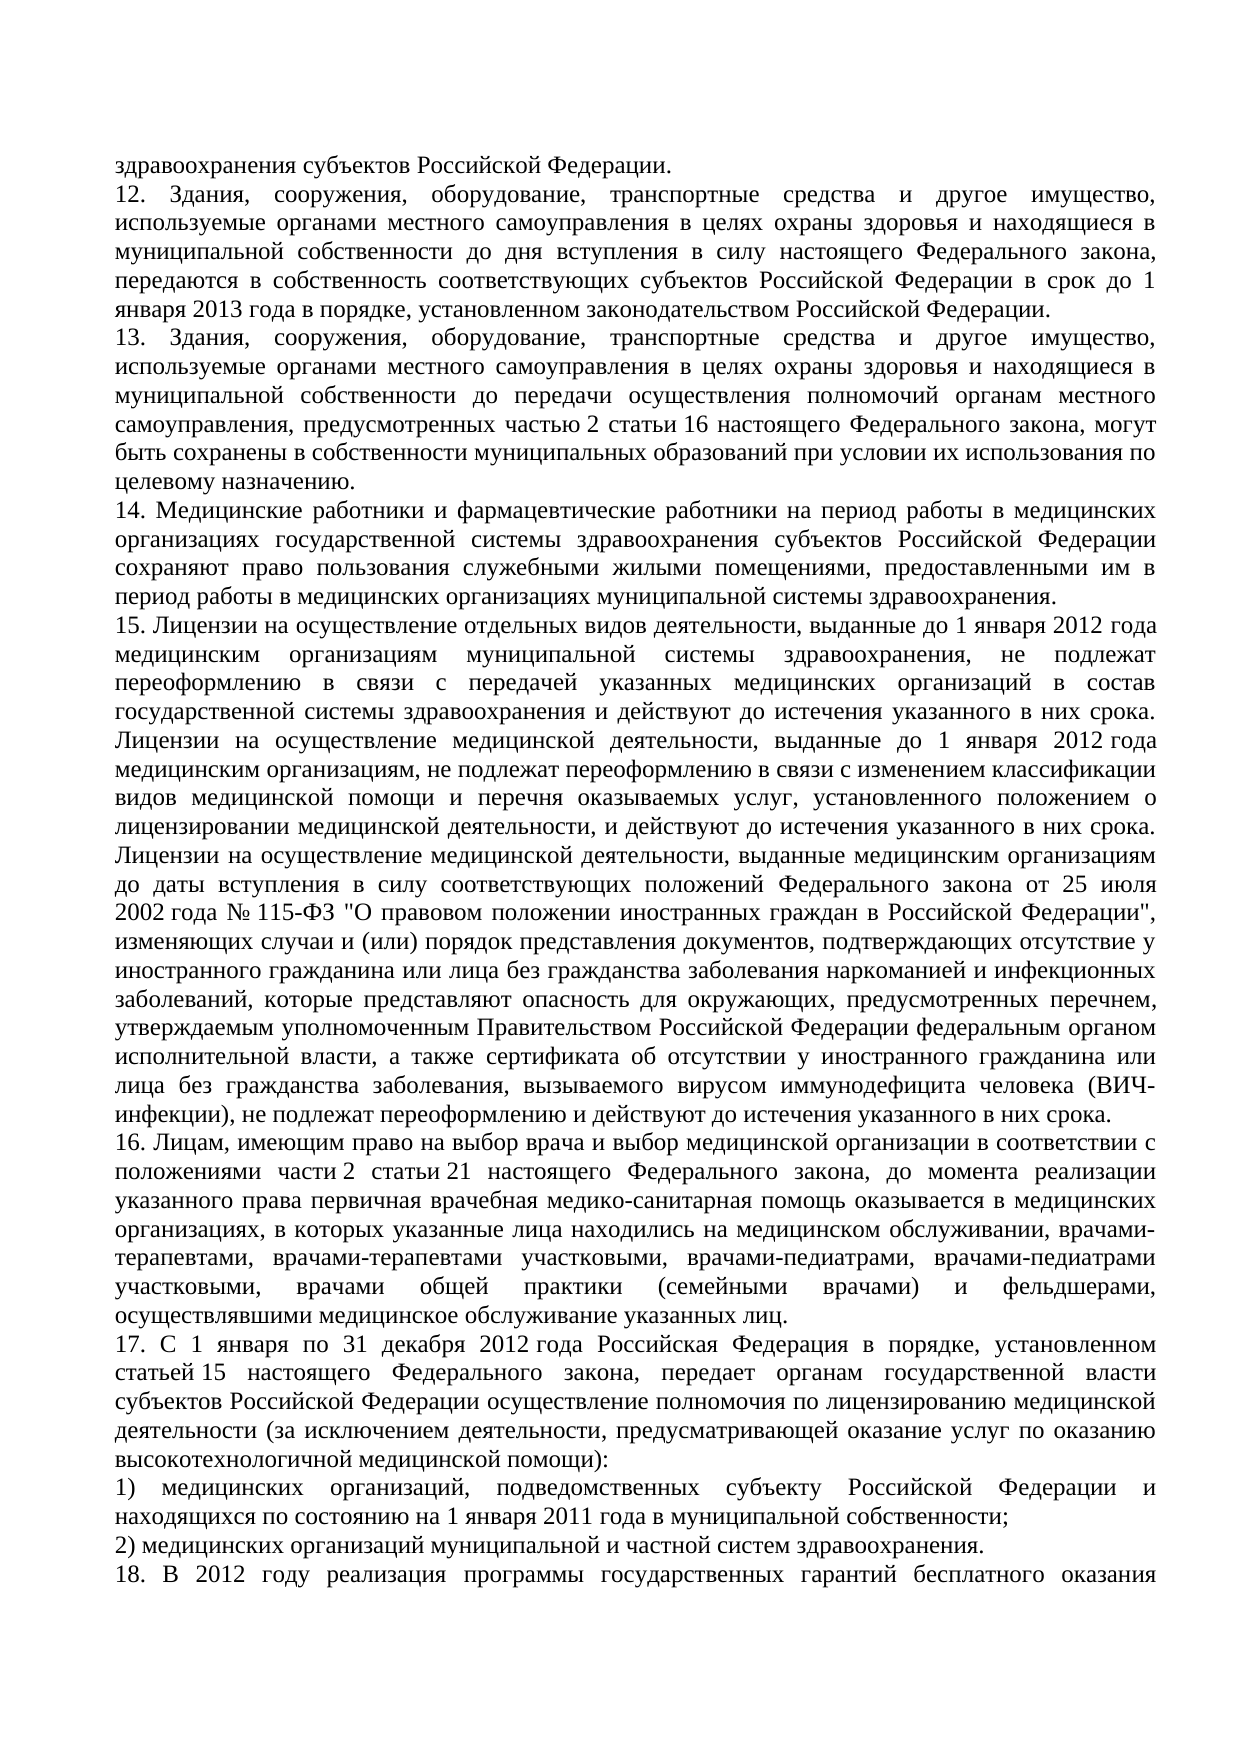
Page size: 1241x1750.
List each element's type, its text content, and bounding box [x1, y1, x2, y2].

text 14. Медицинские работники и фармацевтические работники на период работы в медицинских организациях государственной системы здравоохранения субъектов Российской Федерации сохраняют право пользования служебными жилыми помещениями, предоставленными им в период работы в медицинских организациях муниципальной системы здравоохранения. [114, 495, 1157, 610]
text 15. Лицензии на осуществление отдельных видов деятельности, выданные до 1 января 2012 года медицинским организациям муниципальной системы здравоохранения, не подлежат переоформлению в связи с передачей указанных медицинских организаций в состав государственной системы здравоохранения и действуют до истечения указанного в них срока. Лицензии на осуществление медицинской деятельности, выданные до 1 января 2012 года медицинским организациям, не подлежат переоформлению в связи с изменением классификации видов медицинской помощи и перечня оказываемых услуг, установленного положением о лицензировании медицинской деятельности, и действуют до истечения указанного в них срока. Лицензии на осуществление медицинской деятельности, выданные медицинским организациям до даты вступления в силу соответствующих положений Федерального закона от 25 июля 2002 года № 115-ФЗ "О правовом положении иностранных граждан в Российской Федерации", изменяющих случаи и (или) порядок представления документов, подтверждающих отсутствие у иностранного гражданина или лица без гражданства заболевания наркоманией и инфекционных заболеваний, которые представляют опасность для окружающих, предусмотренных перечнем, утверждаемым уполномоченным Правительством Российской Федерации федеральным органом исполнительной власти, а также сертификата об отсутствии у иностранного гражданина или лица без гражданства заболевания, вызываемого вирусом иммунодефицита человека (ВИЧ-инфекции), не подлежат переоформлению и действуют до истечения указанного в них срока. [114, 610, 1157, 1127]
text 2) медицинских организаций муниципальной и частной систем здравоохранения. [114, 1530, 1157, 1559]
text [114, 150, 1157, 179]
text 16. Лицам, имеющим право на выбор врача и выбор медицинской организации в соответствии с положениями части 2 статьи 21 настоящего Федерального закона, до момента реализации указанного права первичная врачебная медико-санитарная помощь оказывается в медицинских организациях, в которых указанные лица находились на медицинском обслуживании, врачами-терапевтами, врачами-терапевтами участковыми, врачами-педиатрами, врачами-педиатрами участковыми, врачами общей практики (семейными врачами) и фельдшерами, осуществлявшими медицинское обслуживание указанных лиц. [114, 1127, 1157, 1329]
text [114, 1559, 1157, 1587]
text 12. Здания, сооружения, оборудование, транспортные средства и другое имущество, используемые органами местного самоуправления в целях охраны здоровья и находящиеся в муниципальной собственности до дня вступления в силу настоящего Федерального закона, передаются в собственность соответствующих субъектов Российской Федерации в срок до 1 января 2013 года в порядке, установленном законодательством Российской Федерации. [114, 179, 1157, 322]
text 13. Здания, сооружения, оборудование, транспортные средства и другое имущество, используемые органами местного самоуправления в целях охраны здоровья и находящиеся в муниципальной собственности до передачи осуществления полномочий органам местного самоуправления, предусмотренных частью 2 статьи 16 настоящего Федерального закона, могут быть сохранены в собственности муниципальных образований при условии их использования по целевому назначению. [114, 322, 1157, 495]
text 1) медицинских организаций, подведомственных субъекту Российской Федерации и находящихся по состоянию на 1 января 2011 года в муниципальной собственности; [114, 1472, 1157, 1530]
text 17. С 1 января по 31 декабря 2012 года Российская Федерация в порядке, установленном статьей 15 настоящего Федерального закона, передает органам государственной власти субъектов Российской Федерации осуществление полномочия по лицензированию медицинской деятельности (за исключением деятельности, предусматривающей оказание услуг по оказанию высокотехнологичной медицинской помощи): [114, 1329, 1157, 1472]
